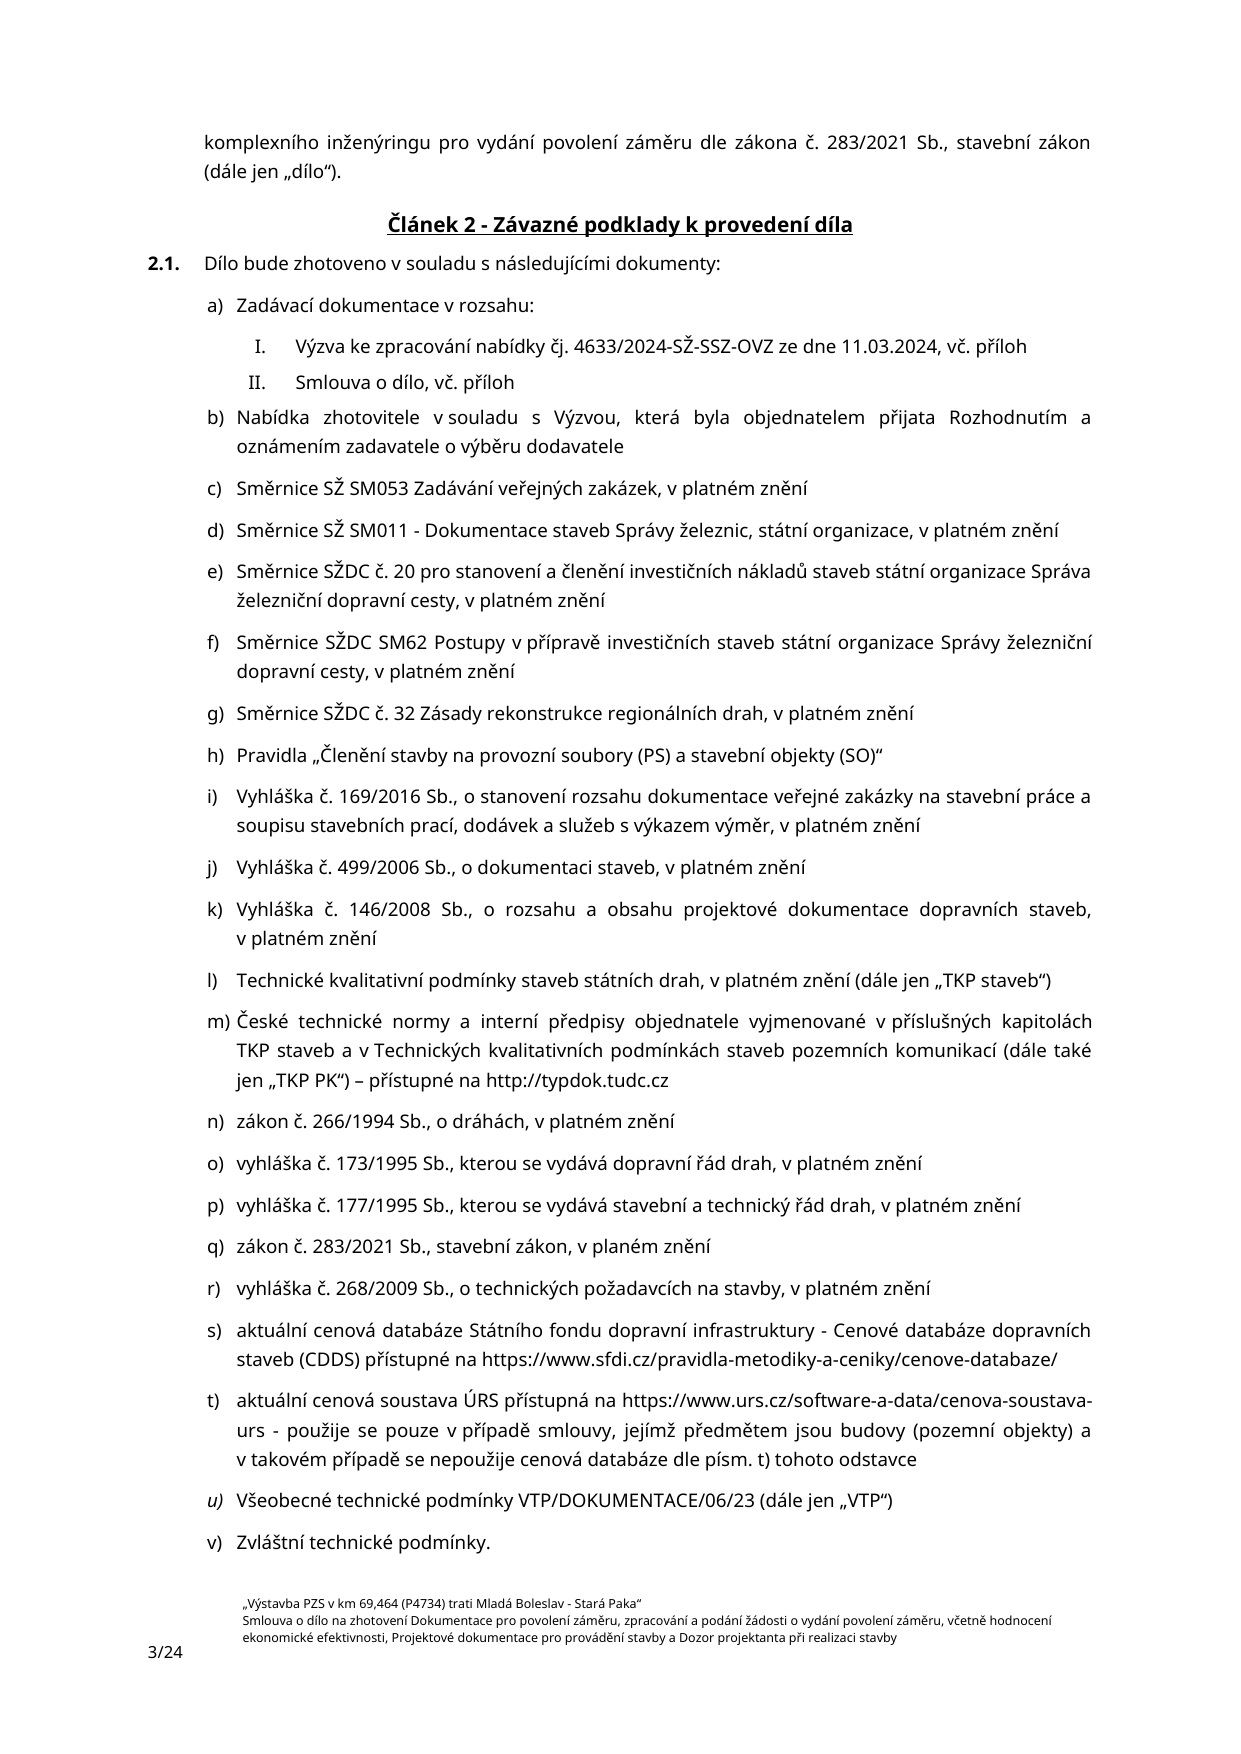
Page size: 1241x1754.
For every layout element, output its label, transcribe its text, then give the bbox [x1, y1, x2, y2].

list vyhláška č. 268/2009 Sb., o technických požadavcích na stavby, v platném znění [207, 1272, 1092, 1301]
list Výzva ke zpracování nabídky čj. 4633/2024-SŽ-SSZ-OVZ ze dne 11.03.2024, vč. příloh [266, 330, 1092, 359]
list Směrnice SŽ SM053 Zadávání veřejných zakázek, v platném znění [207, 472, 1092, 501]
list vyhláška č. 173/1995 Sb., kterou se vydává dopravní řád drah, v platném znění [207, 1147, 1092, 1176]
text 2.1. Dílo bude zhotoveno v souladu s následujícími dokumenty: [148, 251, 1092, 276]
text Článek 2 - Závazné podklady k provedení díla [148, 210, 1092, 238]
list Pravidla „Členění stavby na provozní soubory (PS) a stavební objekty (SO)“ [207, 739, 1092, 768]
list Směrnice SŽ SM011 - Dokumentace staveb Správy železnic, státní organizace, v platném znění [207, 514, 1092, 543]
list zákon č. 266/1994 Sb., o dráhách, v platném znění [207, 1105, 1092, 1134]
list Směrnice SŽDC č. 32 Zásady rekonstrukce regionálních drah, v platném znění [207, 697, 1092, 726]
list Vyhláška č. 499/2006 Sb., o dokumentaci staveb, v platném znění [207, 851, 1092, 880]
list Vyhláška č. 169/2016 Sb., o stanovení rozsahu dokumentace veřejné zakázky na stavební práce a soupisu stavebních prací, dodávek a služeb s výkazem výměr, v platném znění [207, 780, 1092, 839]
list Směrnice SŽDC č. 20 pro stanovení a členění investičních nákladů staveb státní organizace Správa železniční dopravní cesty, v platném znění [207, 555, 1092, 614]
list Směrnice SŽDC SM62 Postupy v přípravě investičních staveb státní organizace Správy železniční dopravní cesty, v platném znění [207, 626, 1092, 684]
list Zvláštní technické podmínky. [207, 1526, 1092, 1555]
list aktuální cenová soustava ÚRS přístupná na https://www.urs.cz/software-a-data/cenova-soustava-urs - použije se pouze v případě smlouvy, jejímž předmětem jsou budovy (pozemní objekty) a v takovém případě se nepoužije cenová databáze dle písm. t) tohoto odstavce [207, 1384, 1092, 1472]
list Nabídka zhotovitele v souladu s Výzvou, která byla objednatelem přijata Rozhodnutím a oznámením zadavatele o výběru dodavatele [207, 401, 1092, 459]
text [148, 126, 1092, 185]
list Zadávací dokumentace v rozsahu: [207, 289, 1092, 318]
list Všeobecné technické podmínky VTP/DOKUMENTACE/06/23 (dále jen „VTP“) [207, 1484, 1092, 1514]
list Vyhláška č. 146/2008 Sb., o rozsahu a obsahu projektové dokumentace dopravních staveb, v platném znění [207, 893, 1092, 951]
list zákon č. 283/2021 Sb., stavební zákon, v planém znění [207, 1230, 1092, 1259]
list Technické kvalitativní podmínky staveb státních drah, v platném znění (dále jen „TKP staveb“) [207, 964, 1092, 993]
list České technické normy a interní předpisy objednatele vyjmenované v příslušných kapitolách TKP staveb a v Technických kvalitativních podmínkách staveb pozemních komunikací (dále také jen „TKP PK“) – přístupné na http://typdok.tudc.cz [207, 1005, 1092, 1093]
list Smlouva o dílo, vč. příloh [266, 366, 1092, 395]
list vyhláška č. 177/1995 Sb., kterou se vydává stavební a technický řád drah, v platném znění [207, 1189, 1092, 1218]
list aktuální cenová databáze Státního fondu dopravní infrastruktury - Cenové databáze dopravních staveb (CDDS) přístupné na https://www.sfdi.cz/pravidla-metodiky-a-ceniky/cenove-databaze/ [207, 1314, 1092, 1372]
